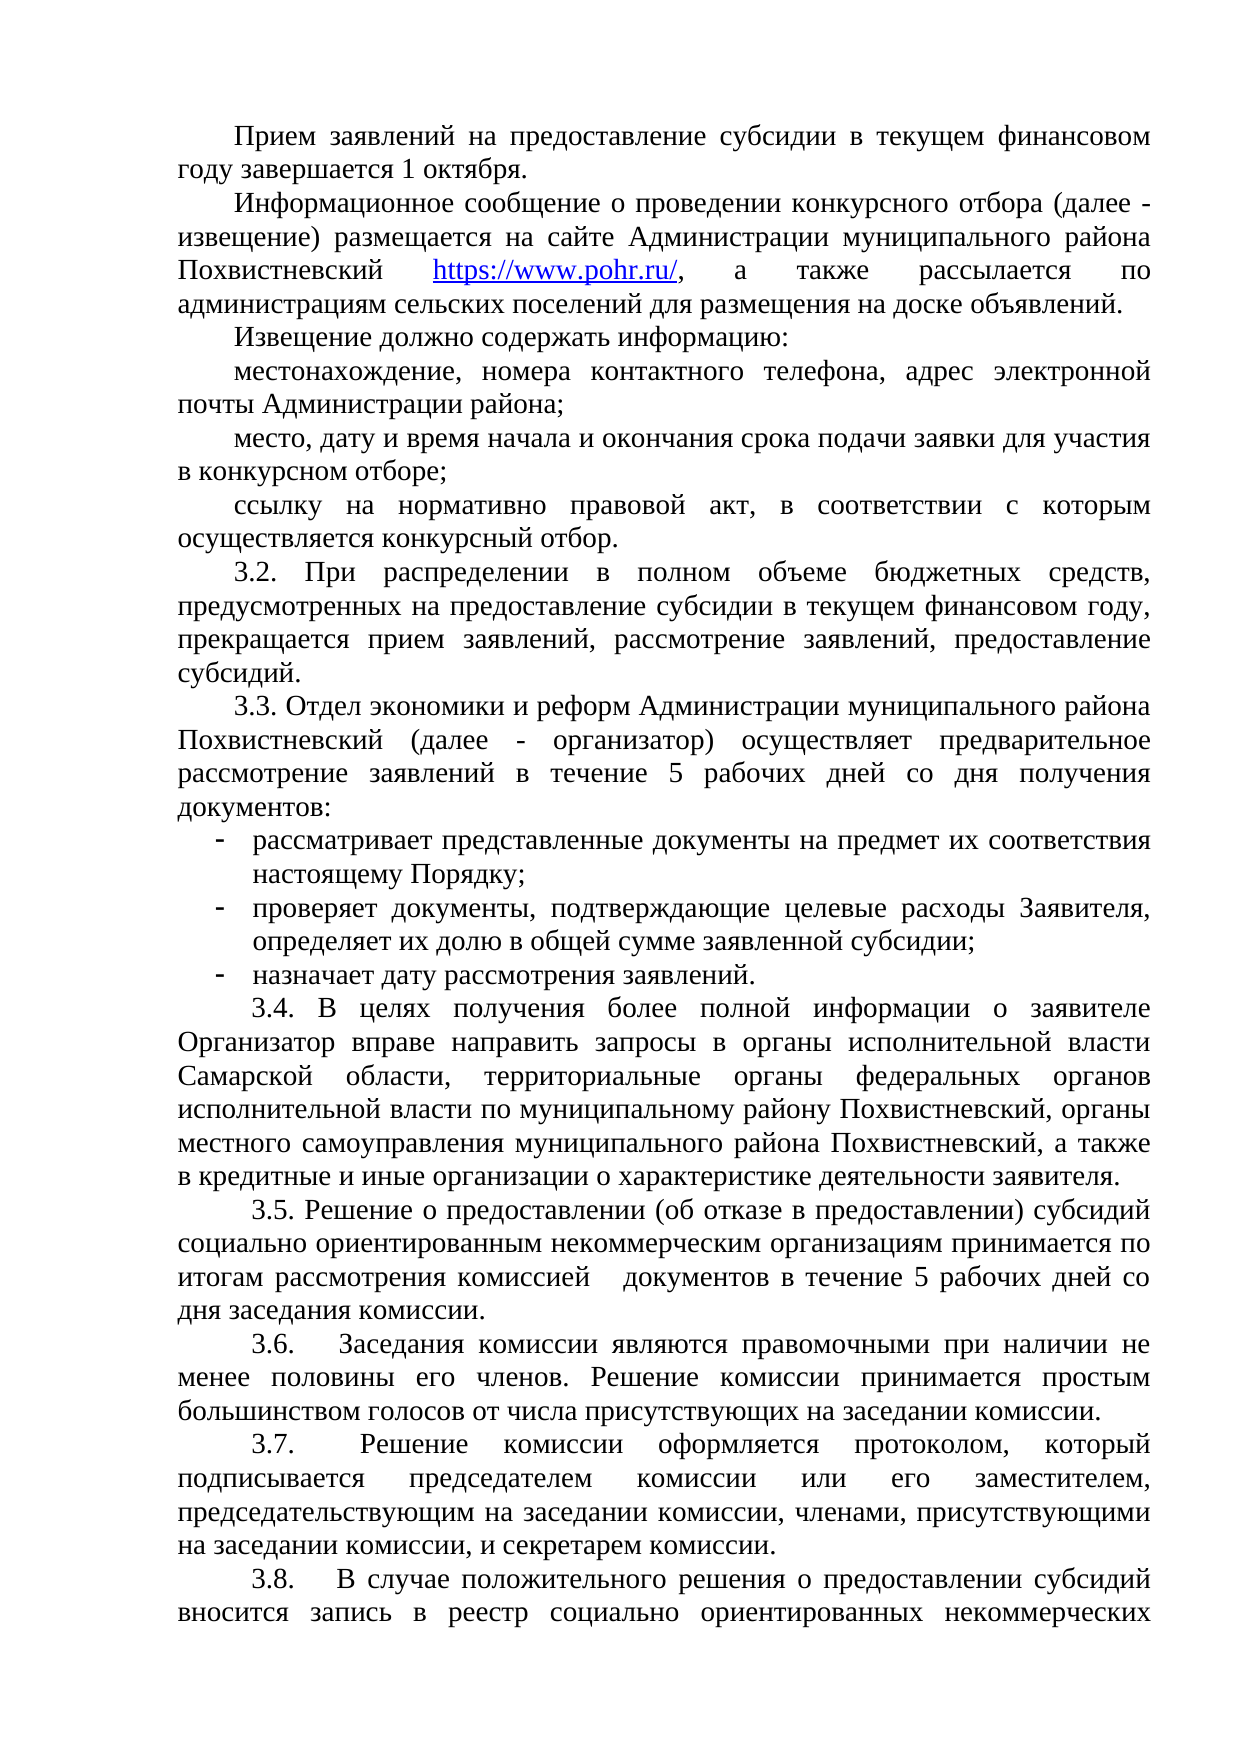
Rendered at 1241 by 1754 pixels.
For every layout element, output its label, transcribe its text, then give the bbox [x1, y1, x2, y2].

text Прием заявлений на предоставление субсидии в текущем финансовом году завершается 1 октября. [177, 118, 1151, 185]
text местонахождение, номера контактного телефона, адрес электронной почты Администрации района; [177, 353, 1151, 420]
list проверяет документы, подтверждающие целевые расходы Заявителя, определяет их долю в общей сумме заявленной субсидии; [215, 890, 1151, 957]
text Информационное сообщение о проведении конкурсного отбора (далее - извещение) размещается на сайте Администрации муниципального района Похвистневский https://www.pohr.ru/, а также рассылается по администрациям сельских поселений для размещения на доске объявлений. [177, 185, 1151, 319]
text 3.5. Решение о предоставлении (об отказе в предоставлении) субсидий социально ориентированным некоммерческим организациям принимается по итогам рассмотрения комиссией документов в течение 5 рабочих дней со дня заседания комиссии. [177, 1192, 1151, 1326]
text Извещение должно содержать информацию: [177, 319, 1151, 353]
text 3.2. При распределении в полном объеме бюджетных средств, предусмотренных на предоставление субсидии в текущем финансовом году, прекращается прием заявлений, рассмотрение заявлений, предоставление субсидий. [177, 554, 1151, 688]
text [177, 1561, 1151, 1628]
text 3.4. В целях получения более полной информации о заявителе Организатор вправе направить запросы в органы исполнительной власти Самарской области, территориальные органы федеральных органов исполнительной власти по муниципальному району Похвистневский, органы местного самоуправления муниципального района Похвистневский, а также в кредитные и иные организации о характеристике деятельности заявителя. [177, 991, 1151, 1192]
list назначает дату рассмотрения заявлений. [215, 957, 1151, 991]
text ссылку на нормативно правовой акт, в соответствии с которым осуществляется конкурсный отбор. [177, 487, 1151, 554]
text 3.7. Решение комиссии оформляется протоколом, который подписывается председателем комиссии или его заместителем, председательствующим на заседании комиссии, членами, присутствующими на заседании комиссии, и секретарем комиссии. [177, 1427, 1151, 1561]
list рассматривает представленные документы на предмет их соответствия настоящему Порядку; [215, 822, 1151, 890]
text 3.6. Заседания комиссии являются правомочными при наличии не менее половины его членов. Решение комиссии принимается простым большинством голосов от числа присутствующих на заседании комиссии. [177, 1326, 1151, 1427]
text 3.3. Отдел экономики и реформ Администрации муниципального района Похвистневский (далее - организатор) осуществляет предварительное рассмотрение заявлений в течение 5 рабочих дней со дня получения документов: [177, 688, 1151, 822]
text место, дату и время начала и окончания срока подачи заявки для участия в конкурсном отборе; [177, 420, 1151, 487]
